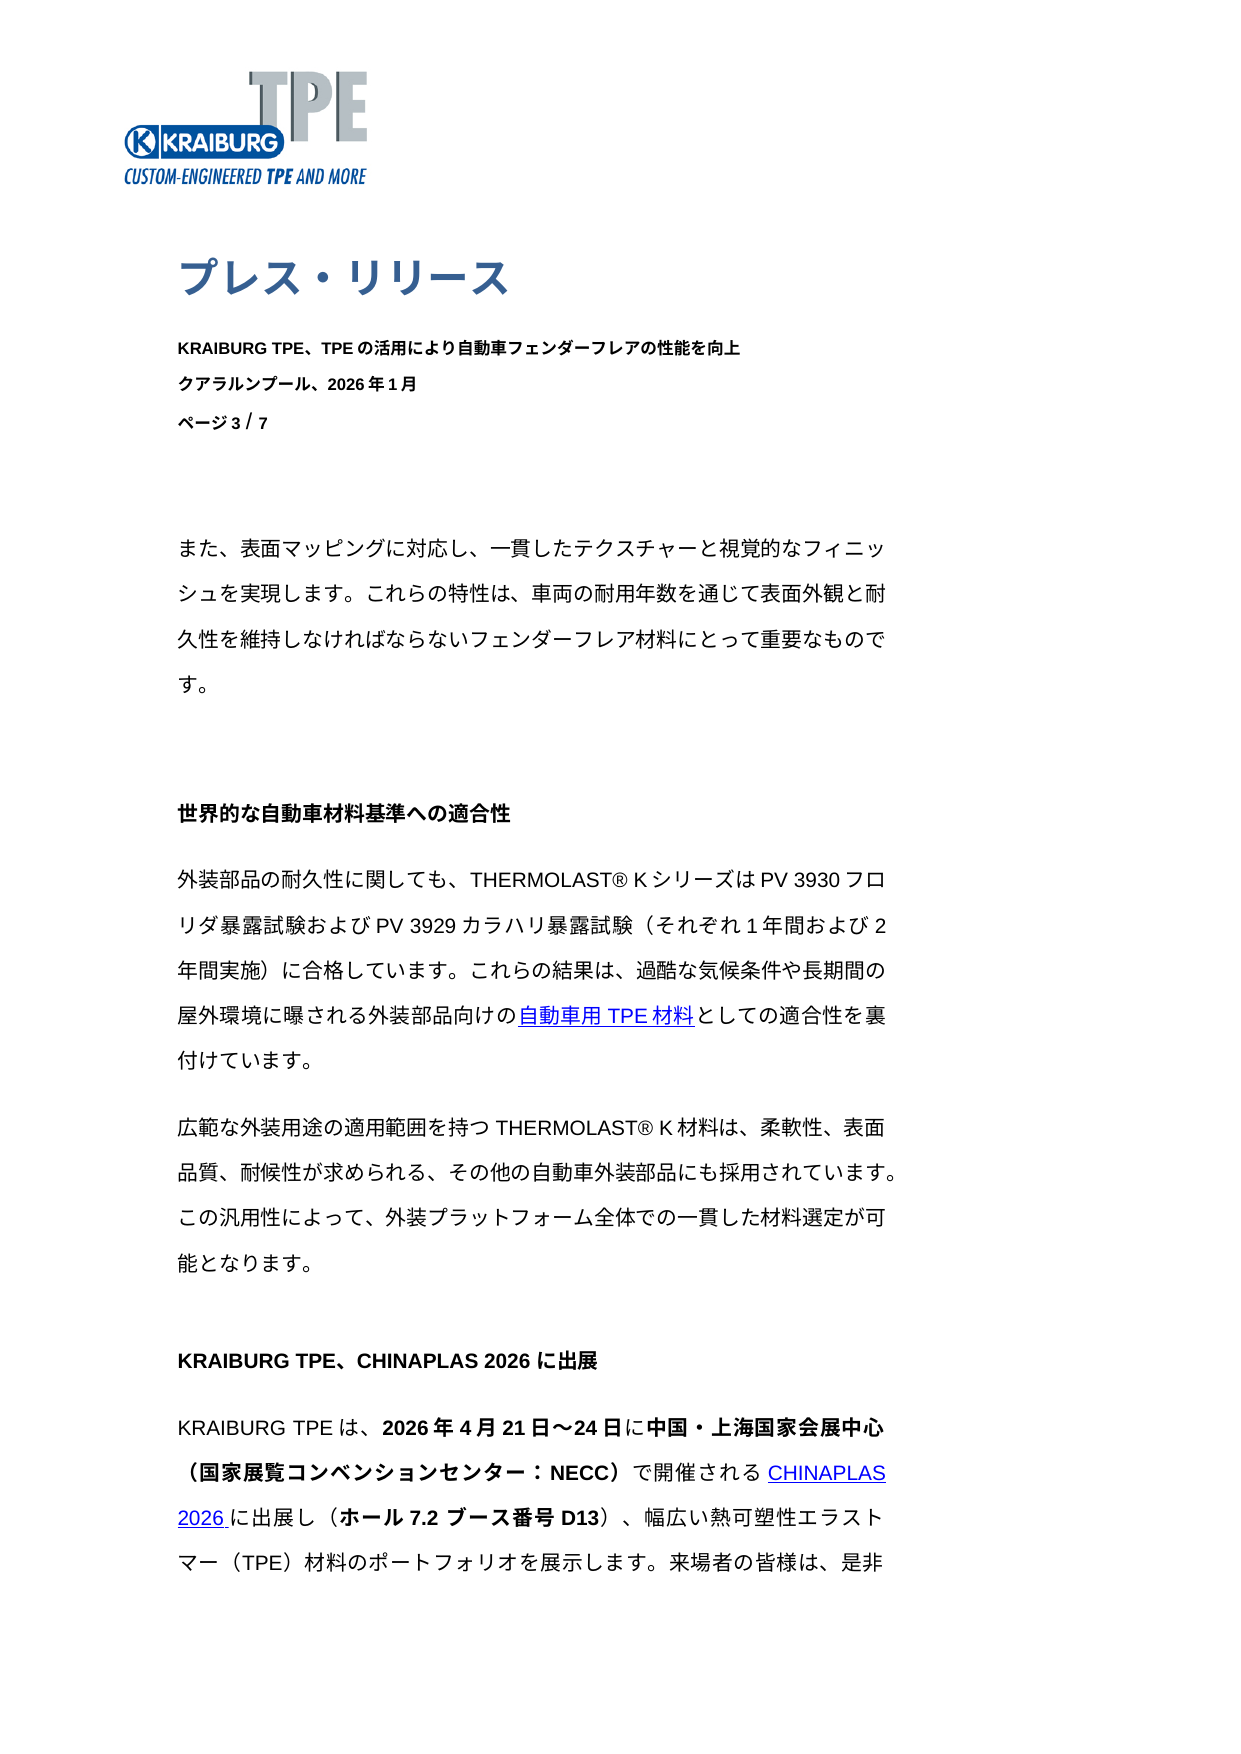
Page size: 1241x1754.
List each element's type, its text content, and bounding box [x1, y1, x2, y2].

text 外装部品の耐久性に関しても、THERMOLAST® KシリーズはPV 3930フロリダ暴露試験およびPV 3929カラハリ暴露試験（それぞれ1年間および2年間実施）に合格しています。これらの結果は、過酷な気候条件や長期間の屋外環境に曝される外装部品向けの自動車用TPE材料としての適合性を裏付けています。 [177, 863, 886, 1075]
picture [112, 55, 379, 200]
text KRAIBURG TPE、CHINAPLAS 2026 に出展 [177, 1344, 886, 1375]
text 広範な外装用途の適用範囲を持つTHERMOLAST® K材料は、柔軟性、表面品質、耐候性が求められる、その他の自動車外装部品にも採用されています。この汎用性によって、外装プラットフォーム全体での一貫した材料選定が可能となります。 [177, 1111, 886, 1277]
text 世界的な自動車材料基準への適合性 [177, 797, 886, 828]
text KRAIBURG TPEは、2026年4月21日～24日に中国・上海国家会展中心（国家展覧コンベンションセンター：NECC）で開催されるCHINAPLAS 2026に出展し（ホール7.2 ブース番号D13）、幅広い熱可塑性エラストマー（TPE）材料のポートフォリオを展示します。来場者の皆様は、是非KRAIBURG TPEのブースにお立ち寄りいただき、最新の材料イノベーションをご覧いただくとともに、技術専門家による無料の個別相談をご利用ください。個別相談では、お客様の用途に合わせた材料の提案やアプリケーションサポートをご提供いたします。 [177, 1411, 886, 1577]
text また、表面マッピングに対応し、一貫したテクスチャーと視覚的なフィニッシュを実現します。これらの特性は、車両の耐用年数を通じて表面外観と耐久性を維持しなければならないフェンダーフレア材料にとって重要なものです。 [177, 532, 886, 698]
